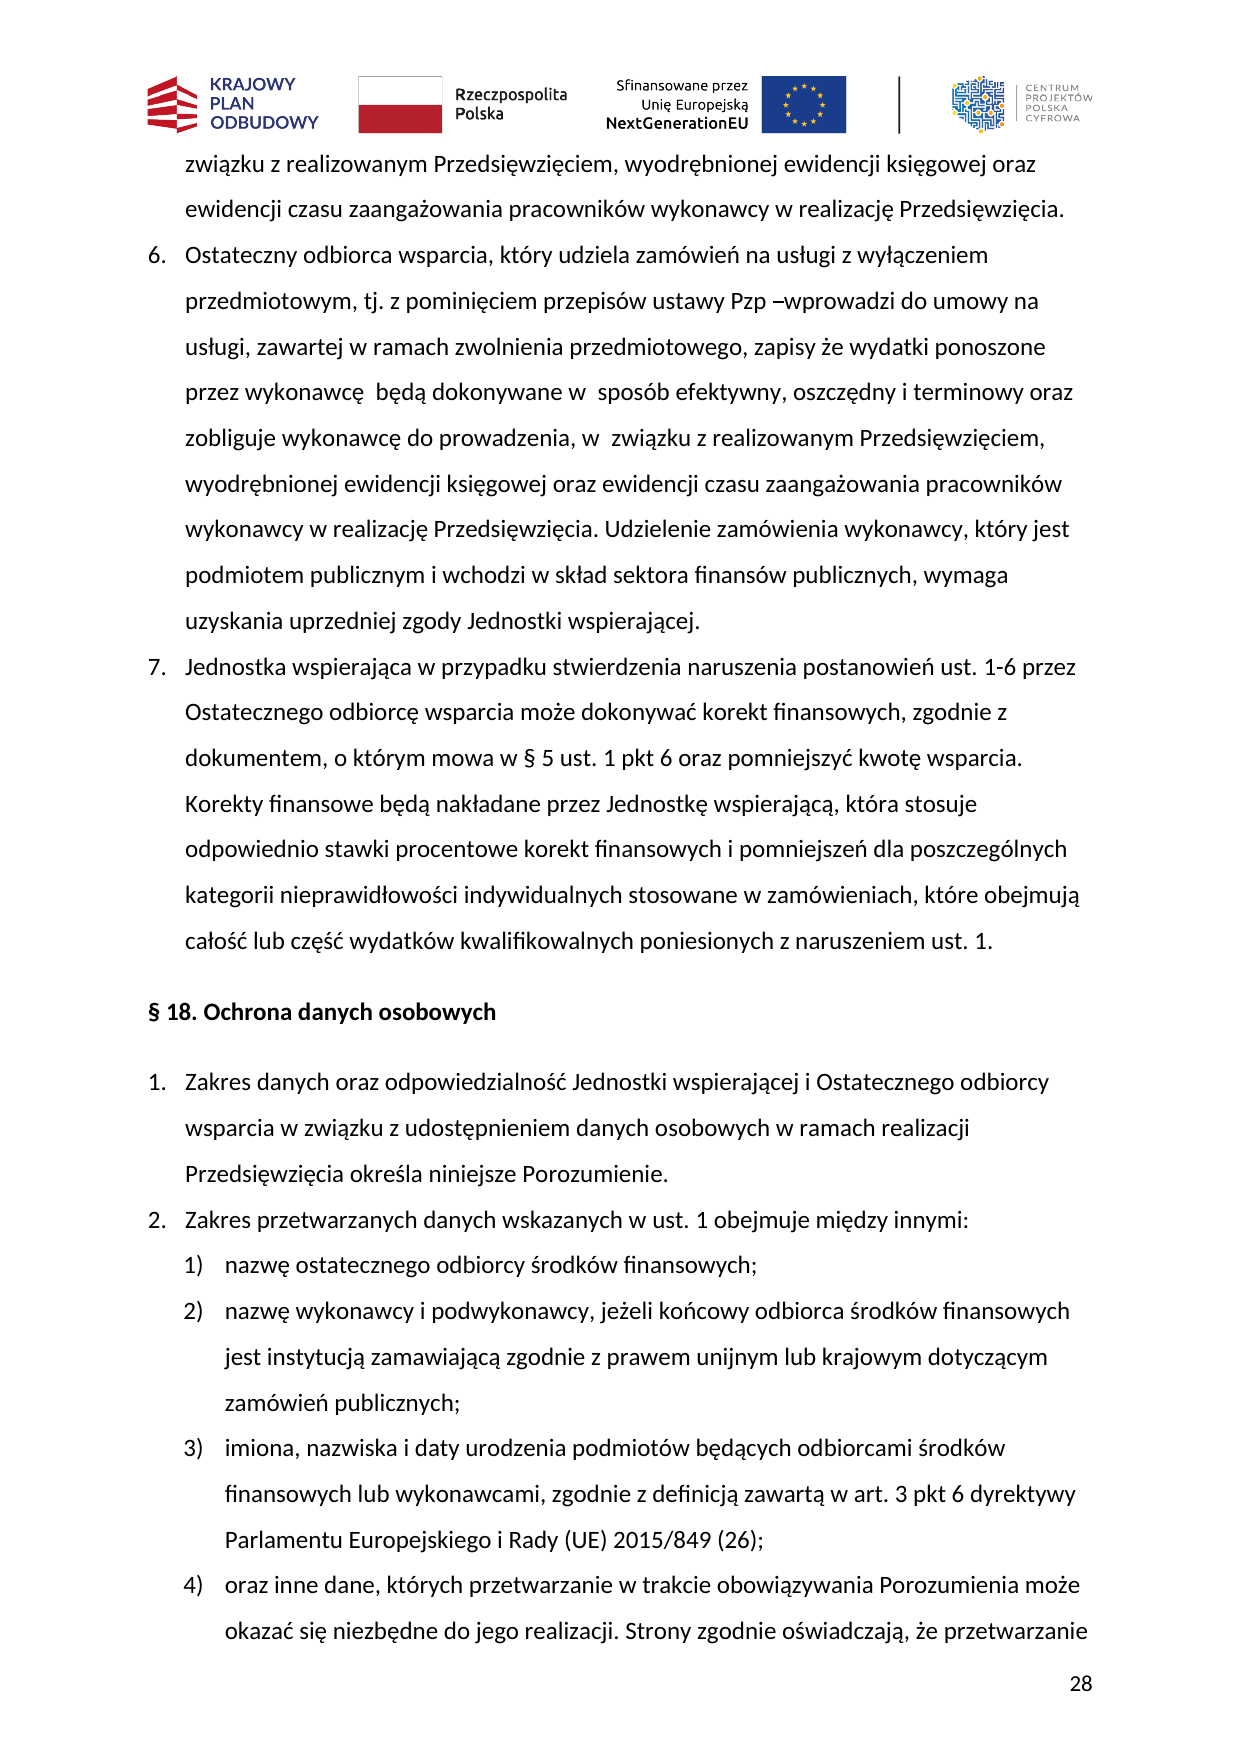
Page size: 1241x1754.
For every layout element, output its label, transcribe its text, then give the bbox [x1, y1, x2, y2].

list Zakres danych oraz odpowiedzialność Jednostki wspierającej i Ostatecznego odbiorcy wsparcia w związku z udostępnieniem danych osobowych w ramach realizacji Przedsięwzięcia określa niniejsze Porozumienie. [148, 1067, 1092, 1188]
list Zakres przetwarzanych danych wskazanych w ust. 1 obejmuje między innymi: [148, 1204, 1092, 1234]
subtitle § 18. Ochrona danych osobowych [148, 996, 1092, 1026]
list Jednostka wspierająca w przypadku stwierdzenia naruszenia postanowień ust. 1-6 przez Ostatecznego odbiorcę wsparcia może dokonywać korekt finansowych, zgodnie z dokumentem, o którym mowa w § 5 ust. 1 pkt 6 oraz pomniejszyć kwotę wsparcia. Korekty finansowe będą nakładane przez Jednostkę wspierającą, która stosuje odpowiednio stawki procentowe korekt finansowych i pomniejszeń dla poszczególnych kategorii nieprawidłowości indywidualnych stosowane w zamówieniach, które obejmują całość lub część wydatków kwalifikowalnych poniesionych z naruszeniem ust. 1. [148, 651, 1092, 956]
list nazwę wykonawcy i podwykonawcy, jeżeli końcowy odbiorca środków finansowych jest instytucją zamawiającą zgodnie z prawem unijnym lub krajowym dotyczącym zamówień publicznych; [183, 1295, 1092, 1417]
list nazwę ostatecznego odbiorcy środków finansowych; [183, 1249, 1092, 1280]
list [183, 1569, 1092, 1646]
list imiona, nazwiska i daty urodzenia podmiotów będących odbiorcami środków finansowych lub wykonawcami, zgodnie z definicją zawartą w art. 3 pkt 6 dyrektywy Parlamentu Europejskiego i Rady (UE) 2015/849 (26); [183, 1432, 1092, 1554]
picture [147, 76, 1093, 134]
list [148, 148, 1092, 224]
list Ostateczny odbiorca wsparcia, który udziela zamówień na usługi z wyłączeniem przedmiotowym, tj. z pominięciem przepisów ustawy Pzp wprowadzi do umowy na usługi, zawartej w ramach zwolnienia przedmiotowego, zapisy że wydatki ponoszone przez wykonawcę będą dokonywane w sposób efektywny, oszczędny i terminowy oraz zobliguje wykonawcę do prowadzenia, w związku z realizowanym Przedsięwzięciem, wyodrębnionej ewidencji księgowej oraz ewidencji czasu zaangażowania pracowników wykonawcy w realizację Przedsięwzięcia. Udzielenie zamówienia wykonawcy, który jest podmiotem publicznym i wchodzi w skład sektora finansów publicznych, wymaga uzyskania uprzedniej zgody Jednostki wspierającej. [148, 239, 1092, 636]
